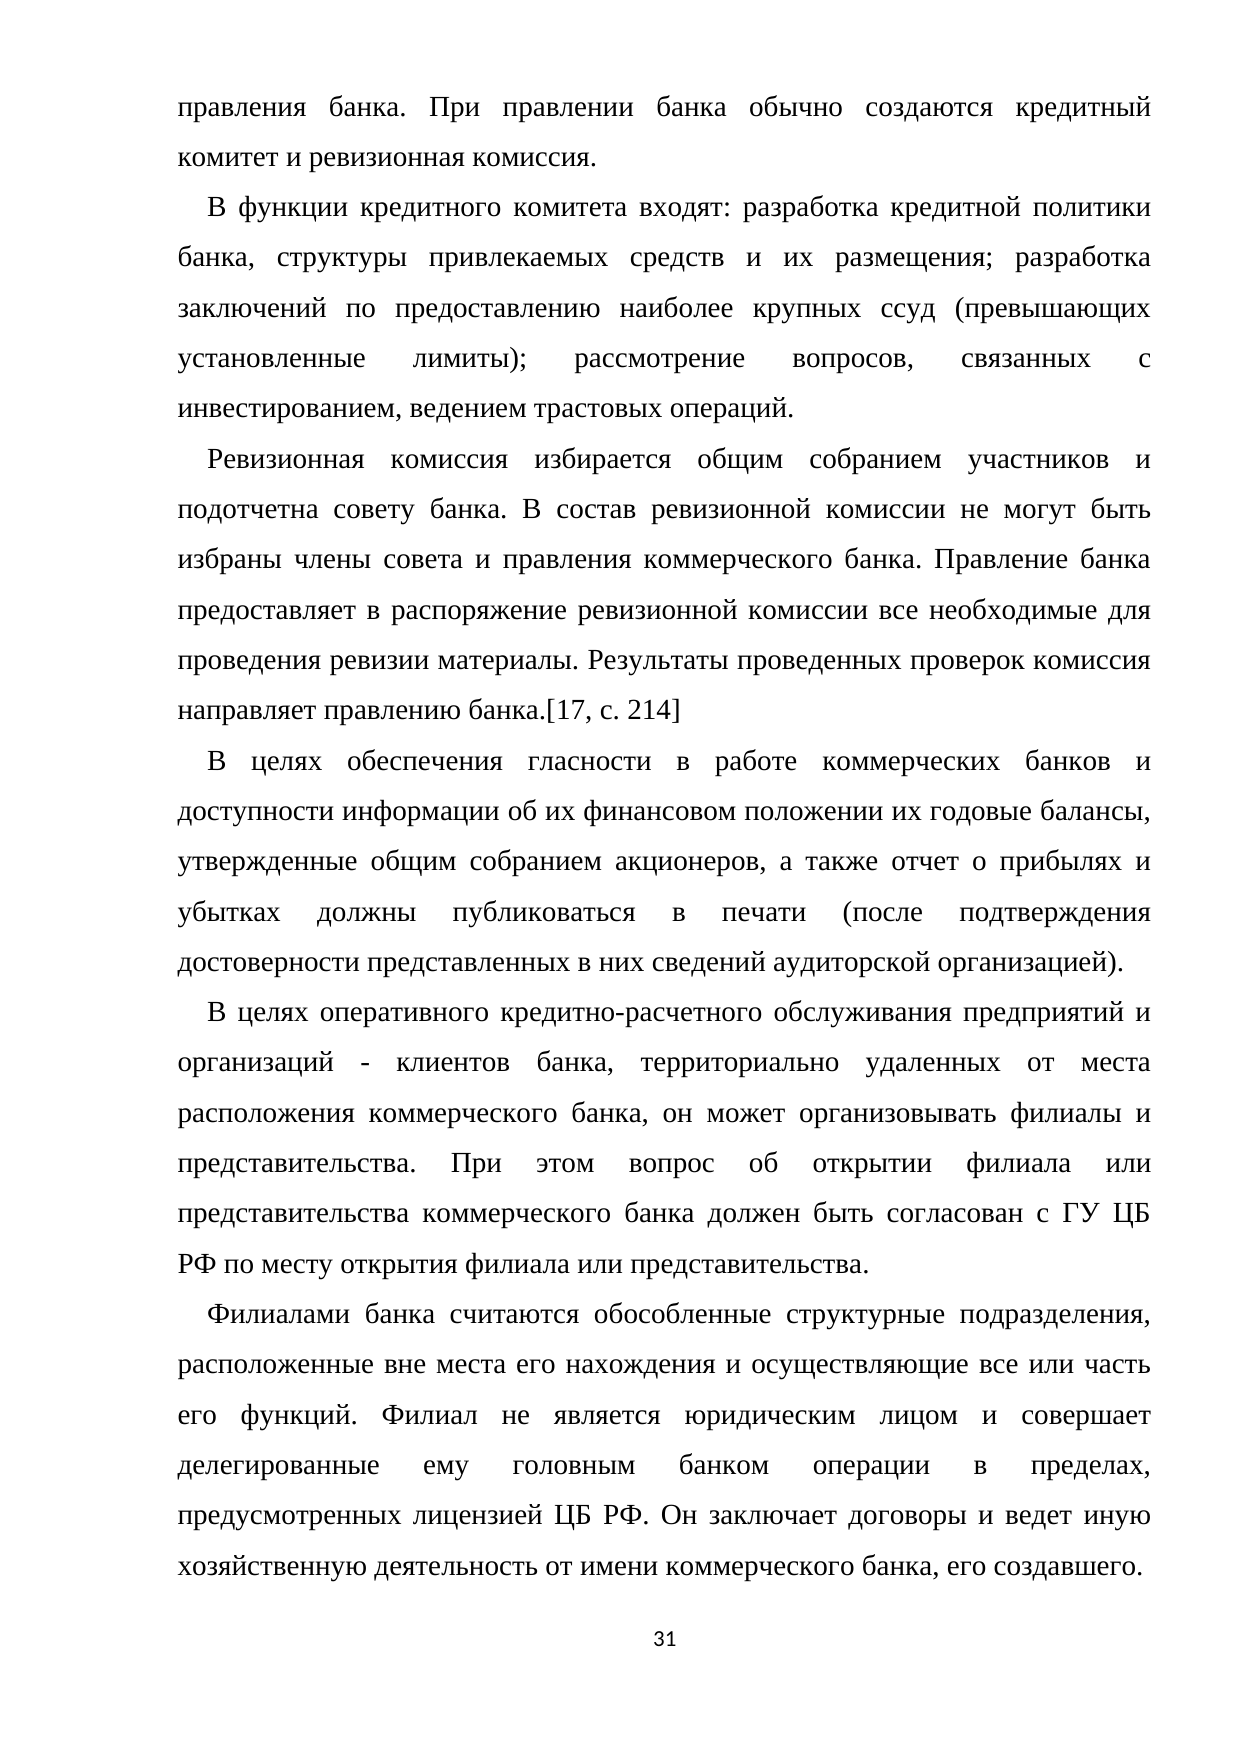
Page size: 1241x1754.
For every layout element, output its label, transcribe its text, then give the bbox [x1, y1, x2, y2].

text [177, 89, 1152, 172]
text В функции кредитного комитета входят: разработка кредитной политики банка, структуры привлекаемых средств и их размещения; разработка заключений по предоставлению наиболее крупных ссуд (превышающих установленные лимиты); рассмотрение вопросов, связанных с инвестированием, ведением трастовых операций. [177, 189, 1152, 424]
text Ревизионная комиссия избирается общим собранием участников и подотчетна совету банка. В состав ревизионной комиссии не могут быть избраны члены совета и правления коммерческого банка. Правление банка предоставляет в распоряжение ревизионной комиссии все необходимые для проведения ревизии материалы. Результаты проведенных проверок комиссия направляет правлению банка.[17, c. 214] [177, 441, 1152, 726]
text В целях оперативного кредитно-расчетного обслуживания предприятий и организаций - клиентов банка, территориально удаленных от места расположения коммерческого банка, он может организовывать филиалы и представительства. При этом вопрос об открытии филиала или представительства коммерческого банка должен быть согласован с ГУ ЦБ РФ по месту открытия филиала или представительства. [177, 994, 1152, 1279]
text В целях обеспечения гласности в работе коммерческих банков и доступности информации об их финансовом положении их годовые балансы, утвержденные общим собранием акционеров, а также отчет о прибылях и убытках должны публиковаться в печати (после подтверждения достоверности представленных в них сведений аудиторской организацией). [177, 743, 1152, 977]
text Филиалами банка считаются обособленные структурные подразделения, расположенные вне места его нахождения и осуществляющие все или часть его функций. Филиал не является юридическим лицом и совершает делегированные ему головным банком операции в пределах, предусмотренных лицензией ЦБ РФ. Он заключает договоры и ведет иную хозяйственную деятельность от имени коммерческого банка, его создавшего. [177, 1296, 1152, 1581]
